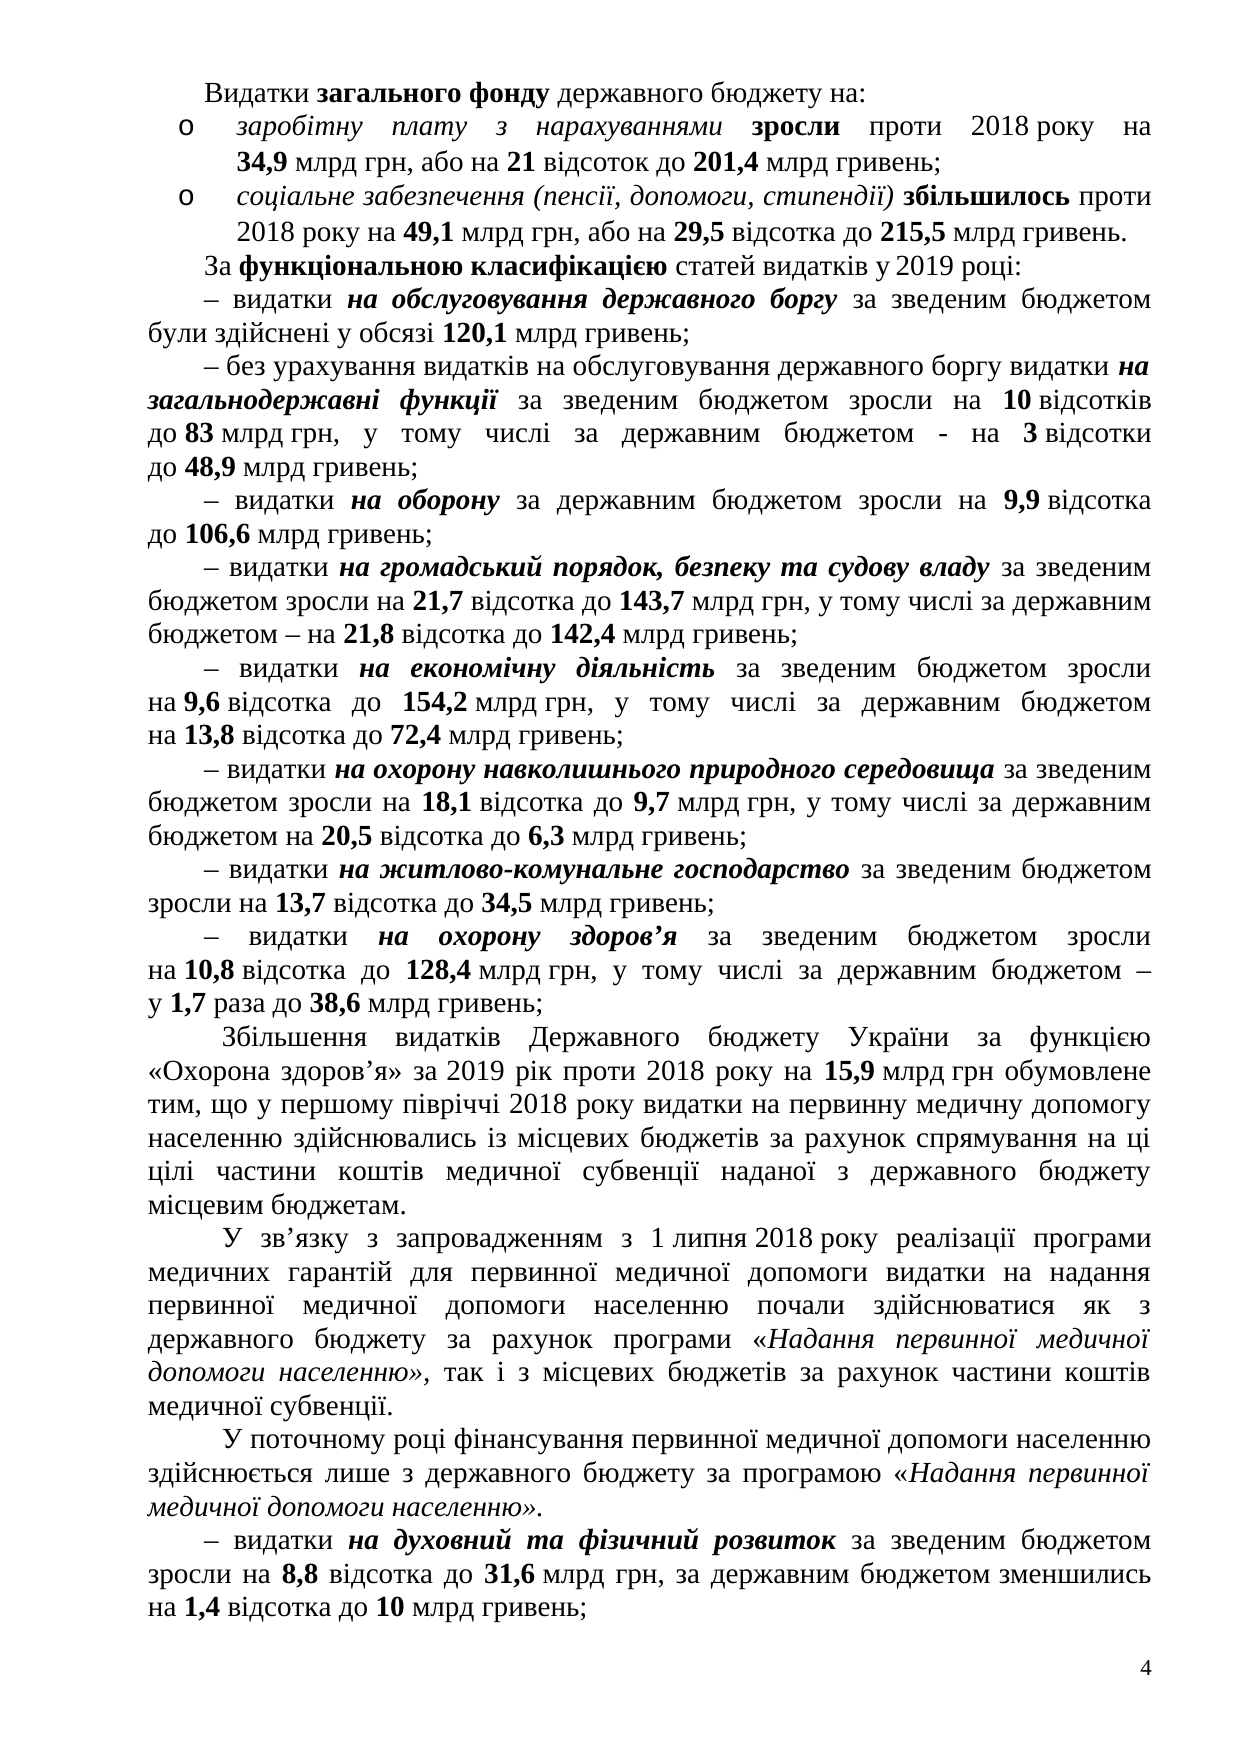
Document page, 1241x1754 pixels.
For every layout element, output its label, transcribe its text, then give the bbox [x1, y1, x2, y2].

text – без урахування видатків на обслуговування державного боргу видатки на загальнодержавні функції за зведеним бюджетом зросли на 10 відсотків до 83 млрд грн, у тому числі за державним бюджетом - на 3 відсотки до 48,9 млрд гривень; [148, 348, 1152, 482]
text – видатки на обслуговування державного боргу за зведеним бюджетом були здійснені у обсязі 120,1 млрд гривень; [148, 281, 1152, 348]
text – видатки на охорону здоров’я за зведеним бюджетом зросли на 10,8 відсотка до 128,4 млрд грн, у тому числі за державним бюджетом – у 1,7 раза до 38,6 млрд гривень; [148, 918, 1152, 1019]
list заробітну плату з нарахуваннями зросли проти 2018 року на 34,9 млрд грн, або на 21 відсоток до 201,4 млрд гривень; [177, 108, 1152, 178]
text За функціональною класифікацією статей видатків у 2019 році: [148, 248, 1152, 281]
text – видатки на громадський порядок, безпеку та судову владу за зведеним бюджетом зросли на 21,7 відсотка до 143,7 млрд грн, у тому числі за державним бюджетом – на 21,8 відсотка до 142,4 млрд гривень; [148, 549, 1152, 650]
list соціальне забезпечення (пенсії, допомоги, стипендії) збільшилось проти 2018 року на 49,1 млрд грн, або на 29,5 відсотка до 215,5 млрд гривень. [177, 178, 1152, 248]
text – видатки на оборону за державним бюджетом зросли на 9,9 відсотка до 106,6 млрд гривень; [148, 482, 1152, 549]
text Збільшення видатків Державного бюджету України за функцією «Охорона здоров’я» за 2019 рік проти 2018 року на 15,9 млрд грн обумовлене тим, що у першому півріччі 2018 року видатки на первинну медичну допомогу населенню здійснювались із місцевих бюджетів за рахунок спрямування на ці цілі частини коштів медичної субвенції наданої з державного бюджету місцевим бюджетам. [148, 1019, 1152, 1220]
text – видатки на економічну діяльність за зведеним бюджетом зросли на 9,6 відсотка до 154,2 млрд грн, у тому числі за державним бюджетом на 13,8 відсотка до 72,4 млрд гривень; [148, 650, 1152, 751]
text У поточному році фінансування первинної медичної допомоги населенню здійснюється лише з державного бюджету за програмою «Надання первинної медичної допомоги населенню». [148, 1422, 1152, 1522]
text – видатки на житлово-комунальне господарство за зведеним бюджетом зросли на 13,7 відсотка до 34,5 млрд гривень; [148, 851, 1152, 918]
text – видатки на охорону навколишнього природного середовища за зведеним бюджетом зросли на 18,1 відсотка до 9,7 млрд грн, у тому числі за державним бюджетом на 20,5 відсотка до 6,3 млрд гривень; [148, 751, 1152, 851]
text Видатки загального фонду державного бюджету на: [148, 75, 1152, 108]
text У зв’язку з запровадженням з 1 липня 2018 року реалізації програми медичних гарантій для первинної медичної допомоги видатки на надання первинної медичної допомоги населенню почали здійснюватися як з державного бюджету за рахунок програми «Надання первинної медичної допомоги населенню», так і з місцевих бюджетів за рахунок частини коштів медичної субвенції. [148, 1220, 1152, 1422]
text – видатки на духовний та фізичний розвиток за зведеним бюджетом зросли на 8,8 відсотка до 31,6 млрд грн, за державним бюджетом зменшились на 1,4 відсотка до 10 млрд гривень; [148, 1522, 1152, 1623]
